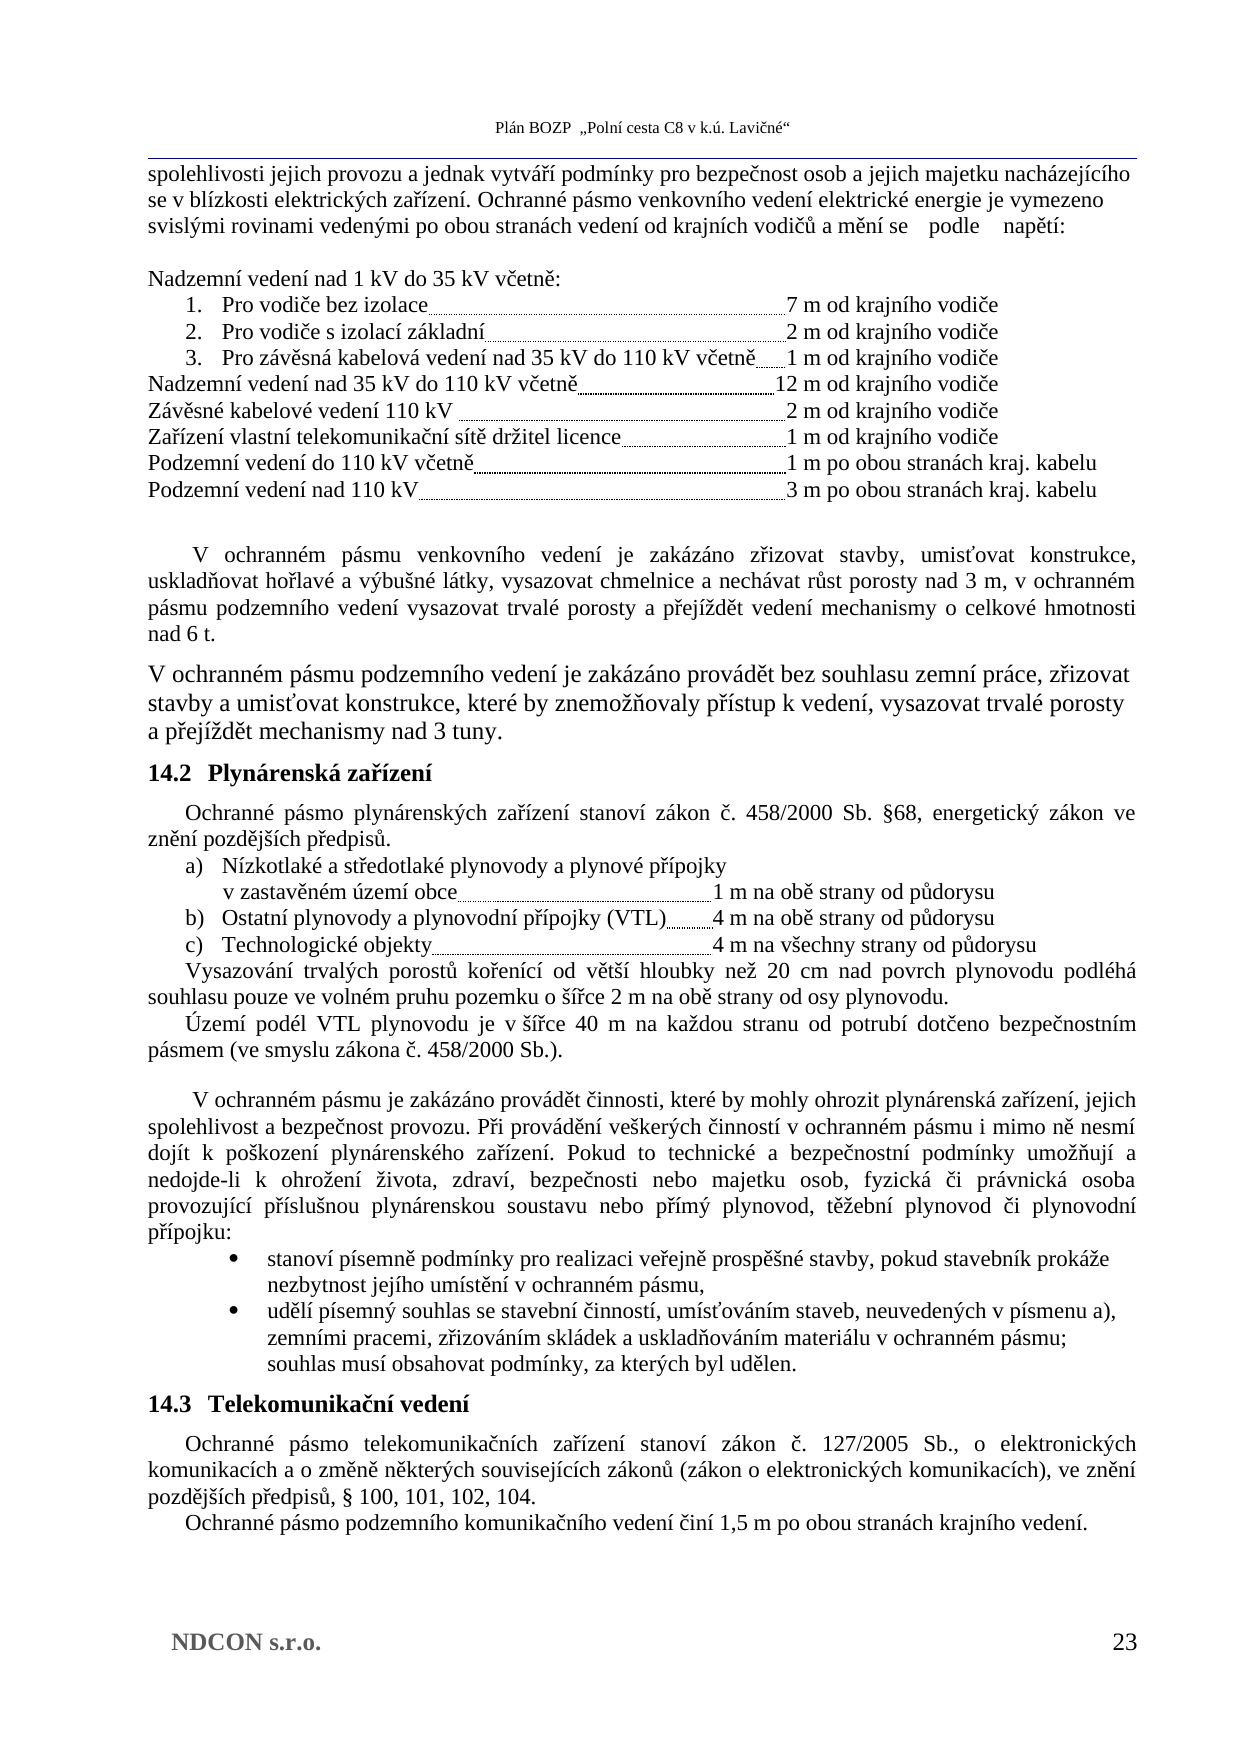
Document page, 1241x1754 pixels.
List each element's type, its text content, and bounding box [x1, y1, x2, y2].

text Zařízení vlastní telekomunikační sítě držitel licence 1 m od krajního vodiče [148, 423, 1137, 449]
list udělí písemný souhlas se stavební činností, umísťováním staveb, neuvedených v písmenu a), zemními pracemi, zřizováním skládek a uskladňováním materiálu v ochranném pásmu; souhlas musí obsahovat podmínky, za kterých byl udělen. [229, 1297, 1137, 1376]
text Vysazování trvalých porostů kořenící od větší hloubky než nad povrch plynovodu podléhá souhlasu pouze ve volném pruhu pozemku o šířce na obě strany od osy plynovodu. [148, 957, 1137, 1010]
list stanoví písemně podmínky pro realizaci veřejně prospěšné stavby, pokud stavebník prokáže nezbytnost jejího umístění v ochranném pásmu, [229, 1245, 1137, 1297]
text Nadzemní vedení nad 1 kV do 35 kV včetně: [148, 265, 1137, 291]
text Závěsné kabelové vedení 110 kV 2 m od krajního vodiče [148, 397, 1137, 423]
subtitle Telekomunikační vedení [148, 1389, 1137, 1418]
text Nadzemní vedení nad 35 kV do 110 kV včetně 12 m od krajního vodiče [148, 370, 1137, 397]
subtitle V ochranném pásmu venkovního vedení je zakázáno zřizovat stavby, umisťovat konstrukce, uskladňovat hořlavé a výbušné látky, vysazovat chmelnice a nechávat růst porosty nad 3 m, v ochranném pásmu podzemního vedení vysazovat trvalé porosty a přejíždět vedení mechanismy o celkové hmotnosti nad 6 t. [148, 541, 1137, 646]
text Ochranné pásmo telekomunikačních zařízení stanoví zákon č. 127/2005 Sb., o elektronických komunikacích a o změně některých souvisejících zákonů (zákon o elektronických komunikacích), ve znění pozdějších předpisů, § 100, 101, 102, 104. [148, 1430, 1137, 1509]
text V ochranném pásmu podzemního vedení je zakázáno provádět bez souhlasu zemní práce, zřizovat stavby a umisťovat konstrukce, které by znemožňovaly přístup k vedení, vysazovat trvalé porosty a přejíždět mechanismy nad 3 tuny. [148, 659, 1137, 745]
list Technologické objekty 4 m na všechny strany od půdorysu [185, 931, 1137, 957]
text Ochranné pásmo podzemního komunikačního vedení činí po obou stranách krajního vedení. [148, 1509, 1137, 1536]
list Ostatní plynovody a plynovodní přípojky (VTL) 4 m na obě strany od půdorysu [185, 904, 1137, 931]
text Ochranné pásmo plynárenských zařízení stanoví zákon č. 458/2000 Sb. §68, energetický zákon ve znění pozdějších předpisů. [148, 799, 1137, 852]
text V ochranném pásmu je zakázáno provádět činnosti, které by mohly ohrozit plynárenská zařízení, jejich spolehlivost a bezpečnost provozu. Při provádění veškerých činností v ochranném pásmu i mimo ně nesmí dojít k poškození plynárenského zařízení. Pokud to technické a bezpečnostní podmínky umožňují a nedojde-li k ohrožení života, zdraví, bezpečnosti nebo majetku osob, fyzická či právnická osoba provozující příslušnou plynárenskou soustavu nebo přímý plynovod, těžební plynovod či plynovodní přípojku: [148, 1087, 1137, 1245]
list Pro vodiče s izolací základní 2 m od krajního vodiče [185, 318, 1137, 344]
text Podzemní vedení nad 110 kV 3 m po obou stranách kraj. kabelu [148, 476, 1137, 502]
text Podzemní vedení do 110 kV včetně 1 m po obou stranách kraj. kabelu [148, 449, 1137, 476]
list Nízkotlaké a středotlaké plynovody a plynové přípojky v zastavěném území obce 1 m na obě strany od půdorysu [185, 852, 1137, 904]
list Pro závěsná kabelová vedení nad 35 kV do 110 kV včetně od krajního vodiče [185, 344, 1137, 370]
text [148, 159, 1137, 239]
subtitle Plynárenská zařízení [148, 758, 1137, 786]
text Území podél VTL plynovodu je v šířce na každou stranu od potrubí dotčeno bezpečnostním pásmem (ve smyslu zákona č. 458/2000 Sb.). [148, 1010, 1137, 1062]
list Pro vodiče bez izolace 7 m od krajního vodiče [185, 291, 1137, 318]
